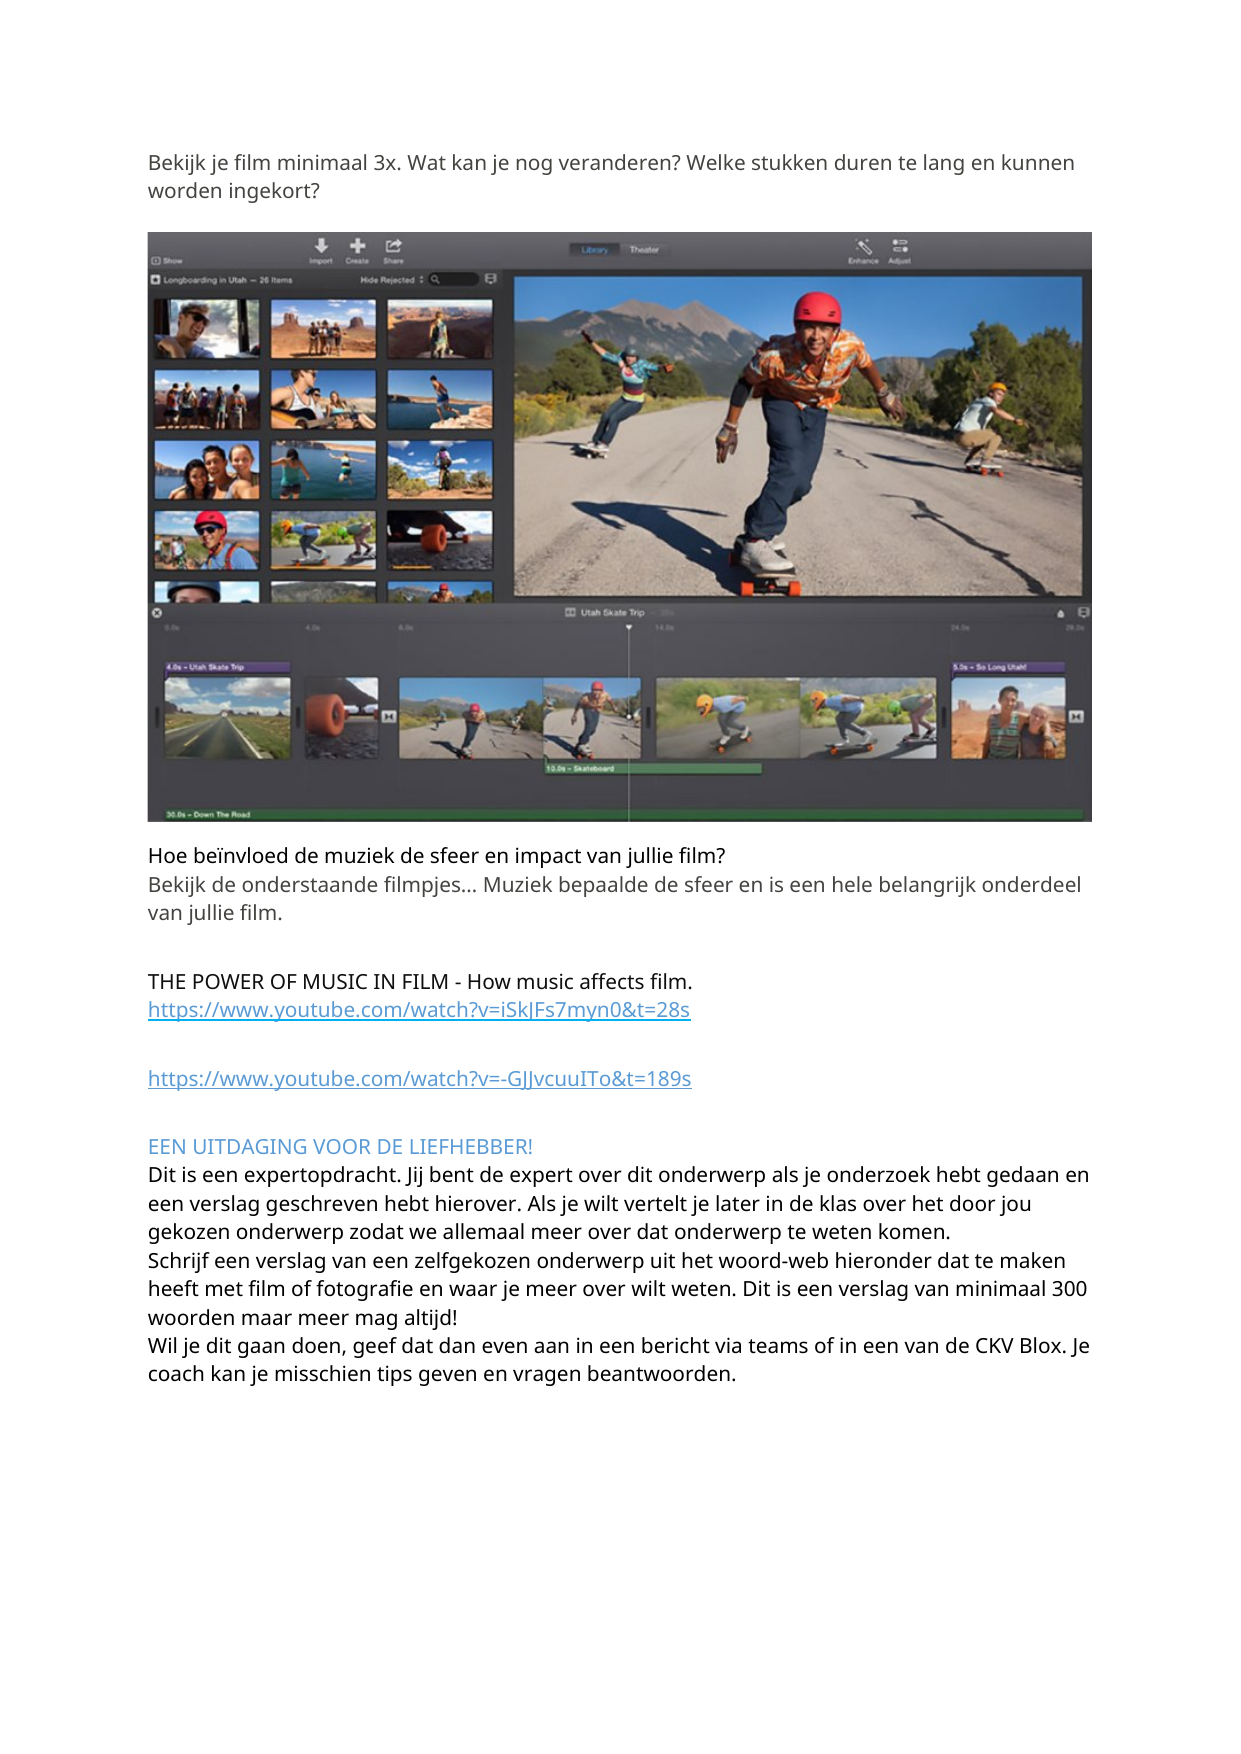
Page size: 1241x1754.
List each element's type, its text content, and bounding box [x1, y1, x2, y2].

text Schrijf een verslag van een zelfgekozen onderwerp uit het woord-web hieronder dat te maken heeft met film of fotografie en waar je meer over wilt weten. Dit is een verslag van minimaal 300 woorden maar meer mag altijd! [148, 1246, 1093, 1331]
text Hoe beïnvloed de muziek de sfeer en impact van jullie film? [148, 841, 1093, 870]
text https://www.youtube.com/watch?v=iSkJFs7myn0&t=28s [148, 995, 1093, 1024]
text EEN UITDAGING VOOR DE LIEFHEBBER! [148, 1132, 1093, 1161]
text Dit is een expertopdracht. Jij bent de expert over dit onderwerp als je onderzoek hebt gedaan en een verslag geschreven hebt hierover. Als je wilt vertelt je later in de klas over het door jou gekozen onderwerp zodat we allemaal meer over dat onderwerp te weten komen. [148, 1161, 1093, 1246]
subtitle THE POWER OF MUSIC IN FILM - How music affects film. [148, 967, 1093, 995]
text Wil je dit gaan doen, geef dat dan even aan in een bericht via teams of in een van de CKV Blox. Je coach kan je misschien tips geven en vragen beantwoorden. [148, 1331, 1093, 1388]
picture [147, 232, 1092, 822]
text Bekijk de onderstaande filmpjes… Muziek bepaalde de sfeer en is een hele belangrijk onderdeel van jullie film. [148, 870, 1093, 927]
text Bekijk je film minimaal 3x. Wat kan je nog veranderen? Welke stukken duren te lang en kunnen worden ingekort? [148, 148, 1093, 204]
text https://www.youtube.com/watch?v=-GJJvcuuITo&t=189s [148, 1064, 1093, 1092]
